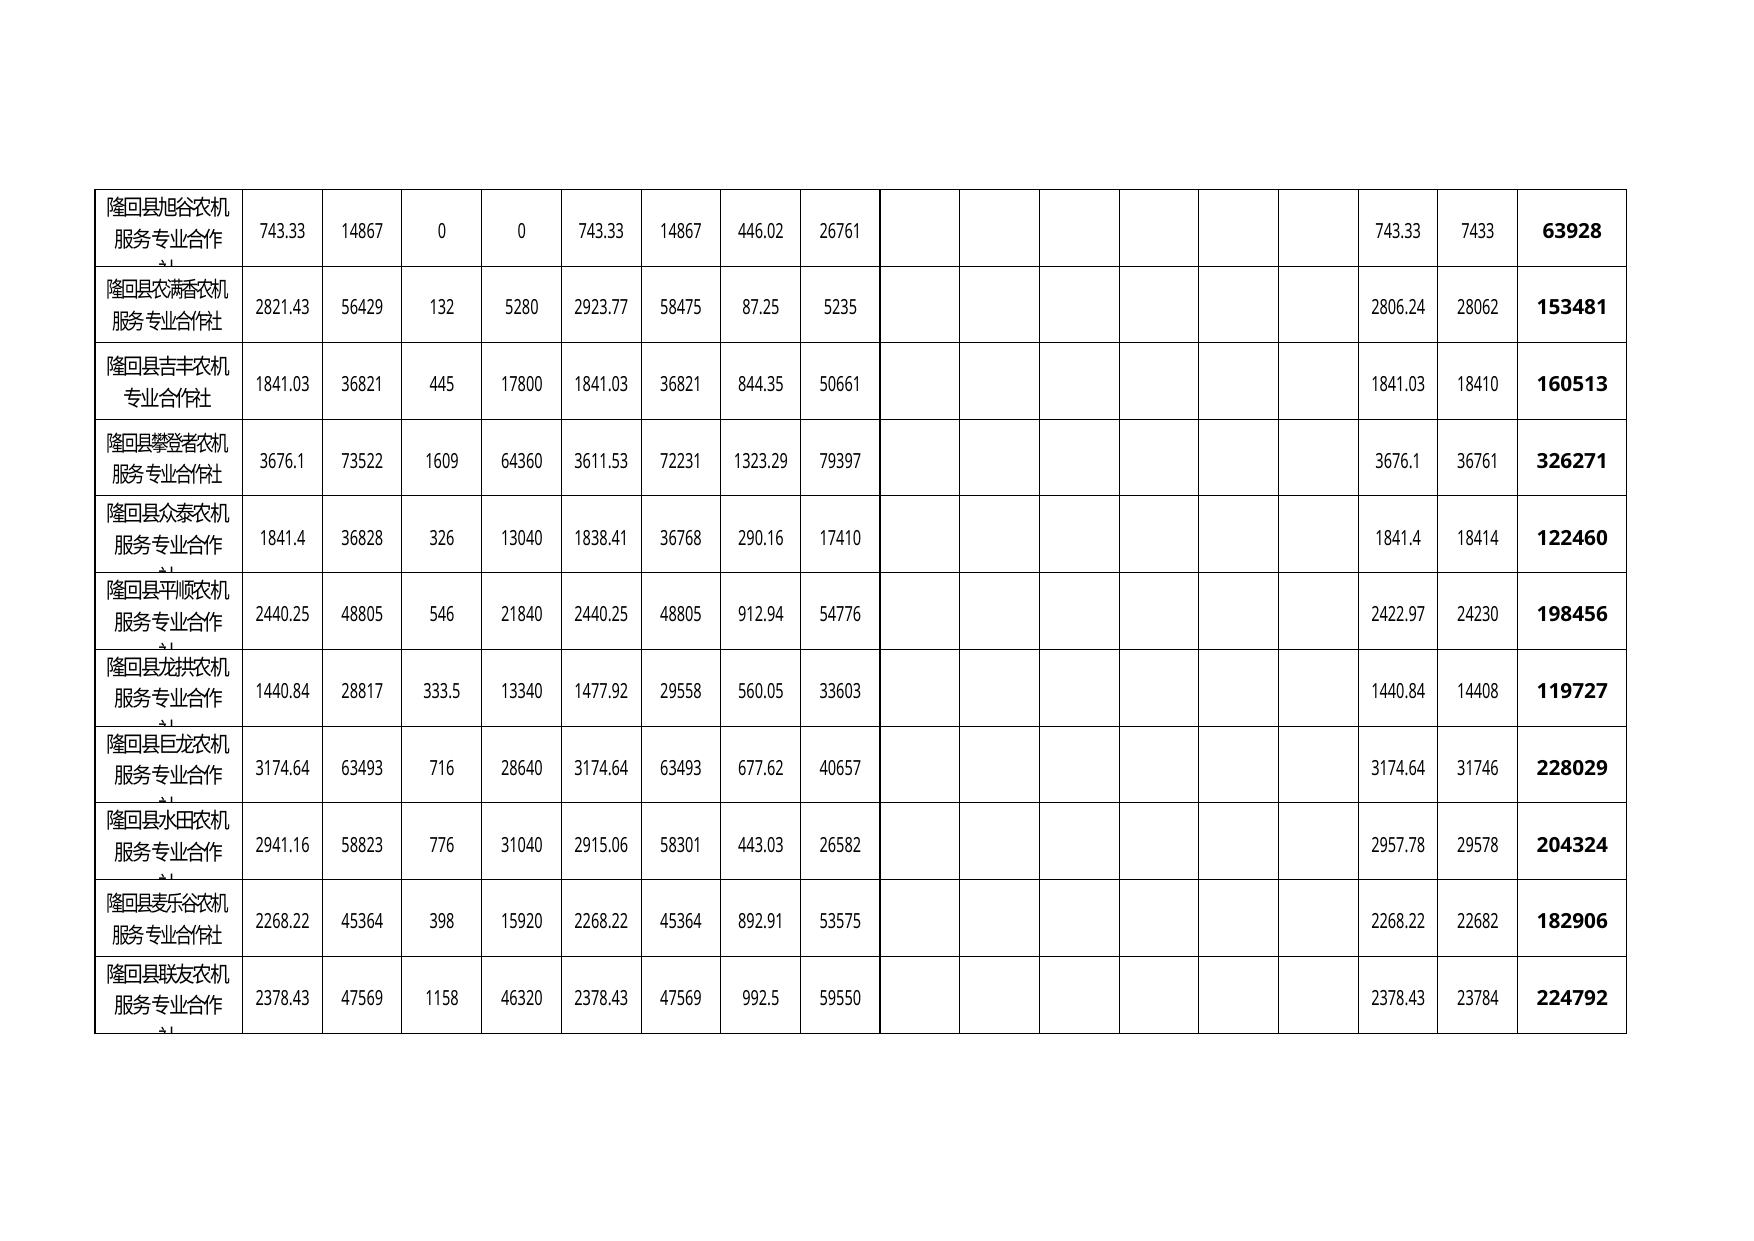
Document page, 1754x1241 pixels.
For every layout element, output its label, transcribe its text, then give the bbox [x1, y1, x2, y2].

table_cell [1279, 957, 1358, 1033]
table_cell [1040, 880, 1119, 956]
table_cell 17410 [801, 496, 879, 572]
table_cell [1040, 803, 1119, 879]
table_cell 326271 [1518, 420, 1626, 495]
table_cell 1838.41 [562, 496, 641, 572]
table_cell 3676.1 [1359, 420, 1437, 495]
table_cell [1120, 267, 1198, 342]
table_cell 28062 [1438, 267, 1517, 342]
table_cell [1279, 343, 1358, 418]
table_cell [1279, 420, 1358, 495]
table_cell 13340 [482, 650, 561, 726]
table_cell [1120, 803, 1198, 879]
table_cell 40657 [801, 727, 879, 802]
table_cell 31040 [482, 803, 561, 879]
table_cell 0 [482, 190, 561, 266]
table_cell 326 [402, 496, 481, 572]
table_cell [1199, 190, 1278, 266]
table_cell 54776 [801, 573, 879, 649]
table_cell [1199, 496, 1278, 572]
table_cell 13040 [482, 496, 561, 572]
table_cell 47569 [642, 957, 720, 1033]
table_cell [881, 727, 959, 802]
table_cell [881, 267, 959, 342]
table_cell 14867 [323, 190, 401, 266]
table_cell 58475 [642, 267, 720, 342]
table_cell 15920 [482, 880, 561, 956]
table_cell [1279, 496, 1358, 572]
table_cell 446.02 [721, 190, 800, 266]
table_cell 隆回县联友农机 服务专业合作社 [96, 957, 242, 1033]
table_cell 398 [402, 880, 481, 956]
table_cell 3174.64 [1359, 727, 1437, 802]
table_cell 1440.84 [243, 650, 322, 726]
table_cell 隆回县农满香农机服务专业合作社 [96, 267, 242, 342]
table_cell 992.5 [721, 957, 800, 1033]
table_cell [960, 420, 1039, 495]
table_cell [1040, 343, 1119, 418]
table_cell 63493 [323, 727, 401, 802]
table_cell 隆回县平顺农机 服务专业合作社 [96, 573, 242, 649]
table_cell [1199, 343, 1278, 418]
table_cell 2378.43 [243, 957, 322, 1033]
table_cell 58823 [323, 803, 401, 879]
table_cell [960, 190, 1039, 266]
table_cell [1199, 573, 1278, 649]
table_cell 2268.22 [1359, 880, 1437, 956]
table_cell 36821 [642, 343, 720, 418]
table_cell 18410 [1438, 343, 1517, 418]
table_cell 隆回县巨龙农机 服务专业合作社 [96, 727, 242, 802]
table_cell 546 [402, 573, 481, 649]
table_cell 1841.03 [1359, 343, 1437, 418]
table_cell 28640 [482, 727, 561, 802]
table_cell 445 [402, 343, 481, 418]
table_cell [1279, 880, 1358, 956]
table_cell 56429 [323, 267, 401, 342]
table_cell 1841.03 [243, 343, 322, 418]
table_cell 1323.29 [721, 420, 800, 495]
table_cell 443.03 [721, 803, 800, 879]
table_cell [1040, 190, 1119, 266]
table_cell 2915.06 [562, 803, 641, 879]
table_cell 46320 [482, 957, 561, 1033]
table_cell 17800 [482, 343, 561, 418]
table_cell [1199, 420, 1278, 495]
table_cell [1279, 803, 1358, 879]
table_cell 716 [402, 727, 481, 802]
table_cell [1279, 267, 1358, 342]
table_cell [1120, 650, 1198, 726]
table_cell [960, 343, 1039, 418]
table_cell [960, 496, 1039, 572]
table_cell 776 [402, 803, 481, 879]
table_cell [881, 803, 959, 879]
table_cell 29558 [642, 650, 720, 726]
table_cell 45364 [323, 880, 401, 956]
table_cell 18414 [1438, 496, 1517, 572]
table_cell 隆回县旭谷农机服务专业合作社 [96, 190, 242, 266]
table_cell [1120, 496, 1198, 572]
table_cell 3676.1 [243, 420, 322, 495]
table_cell [1199, 650, 1278, 726]
table_cell [1120, 957, 1198, 1033]
table_cell [1199, 267, 1278, 342]
table_cell [1120, 727, 1198, 802]
table_cell 1477.92 [562, 650, 641, 726]
table_cell 2268.22 [562, 880, 641, 956]
table_cell 隆回县水田农机 服务专业合作社 [96, 803, 242, 879]
table_cell 160513 [1518, 343, 1626, 418]
table_cell [881, 880, 959, 956]
table_cell 64360 [482, 420, 561, 495]
table_cell [960, 880, 1039, 956]
table_cell [1040, 267, 1119, 342]
table_cell [881, 420, 959, 495]
table_cell 1440.84 [1359, 650, 1437, 726]
table_cell [881, 190, 959, 266]
table_cell [960, 573, 1039, 649]
table_cell [1040, 650, 1119, 726]
table_cell 5235 [801, 267, 879, 342]
table_cell 333.5 [402, 650, 481, 726]
table_cell 743.33 [562, 190, 641, 266]
table_cell [881, 650, 959, 726]
table_cell 2941.16 [243, 803, 322, 879]
table_cell 79397 [801, 420, 879, 495]
table_cell 7433 [1438, 190, 1517, 266]
table_cell 122460 [1518, 496, 1626, 572]
table_cell 隆回县吉丰农机 专业合作社 [96, 343, 242, 418]
table_cell 28817 [323, 650, 401, 726]
table_cell 22682 [1438, 880, 1517, 956]
table_cell 48805 [642, 573, 720, 649]
table_cell [881, 496, 959, 572]
table_cell 2378.43 [562, 957, 641, 1033]
table_cell 2821.43 [243, 267, 322, 342]
table_cell 1841.03 [562, 343, 641, 418]
table_cell 36768 [642, 496, 720, 572]
table_cell 26582 [801, 803, 879, 879]
table_cell [1040, 420, 1119, 495]
table_cell 132 [402, 267, 481, 342]
table_cell 743.33 [1359, 190, 1437, 266]
table_cell 隆回县龙拱农机 服务专业合作社 [96, 650, 242, 726]
table_cell 48805 [323, 573, 401, 649]
table_cell 560.05 [721, 650, 800, 726]
table_cell 47569 [323, 957, 401, 1033]
table_cell 1158 [402, 957, 481, 1033]
table_cell [1120, 343, 1198, 418]
table_cell [1040, 496, 1119, 572]
table_cell [1120, 573, 1198, 649]
table_cell [881, 957, 959, 1033]
table_cell 2422.97 [1359, 573, 1437, 649]
table_cell 26761 [801, 190, 879, 266]
table_cell [1120, 190, 1198, 266]
table_cell 3174.64 [562, 727, 641, 802]
table_cell [1040, 573, 1119, 649]
table_cell 73522 [323, 420, 401, 495]
table_cell [1279, 573, 1358, 649]
table_cell 45364 [642, 880, 720, 956]
table_cell 3611.53 [562, 420, 641, 495]
table_cell [960, 650, 1039, 726]
table_cell [1199, 880, 1278, 956]
table_cell 87.25 [721, 267, 800, 342]
table_cell [960, 803, 1039, 879]
table_cell 50661 [801, 343, 879, 418]
table_cell 59550 [801, 957, 879, 1033]
table_cell 24230 [1438, 573, 1517, 649]
table_cell 72231 [642, 420, 720, 495]
table_cell 5280 [482, 267, 561, 342]
table_cell 182906 [1518, 880, 1626, 956]
table_cell 隆回县麦乐谷农机服务专业合作社 [96, 880, 242, 956]
table_cell 29578 [1438, 803, 1517, 879]
table_cell 0 [402, 190, 481, 266]
table_cell 2806.24 [1359, 267, 1437, 342]
table_cell [1199, 803, 1278, 879]
table_cell 153481 [1518, 267, 1626, 342]
table_cell [1040, 957, 1119, 1033]
table_cell 1841.4 [243, 496, 322, 572]
table_cell 2378.43 [1359, 957, 1437, 1033]
table_cell 2957.78 [1359, 803, 1437, 879]
table_cell 58301 [642, 803, 720, 879]
table_cell [1120, 420, 1198, 495]
table_cell [960, 267, 1039, 342]
table_cell 33603 [801, 650, 879, 726]
table_cell 224792 [1518, 957, 1626, 1033]
table_cell 31746 [1438, 727, 1517, 802]
table_cell 14408 [1438, 650, 1517, 726]
table_cell [1120, 880, 1198, 956]
table_cell [1199, 727, 1278, 802]
table_cell 198456 [1518, 573, 1626, 649]
table_cell 21840 [482, 573, 561, 649]
table_cell 119727 [1518, 650, 1626, 726]
table_cell 3174.64 [243, 727, 322, 802]
table_cell [1199, 957, 1278, 1033]
table_cell 2440.25 [243, 573, 322, 649]
table_cell 36761 [1438, 420, 1517, 495]
table_cell [1279, 190, 1358, 266]
table_cell [960, 727, 1039, 802]
table_cell 14867 [642, 190, 720, 266]
table_cell 1609 [402, 420, 481, 495]
table_cell [1279, 650, 1358, 726]
table_cell 隆回县众泰农机 服务专业合作社 [96, 496, 242, 572]
table_cell 1841.4 [1359, 496, 1437, 572]
table_cell 隆回县攀登者农机服务专业合作社 [96, 420, 242, 495]
table_cell 844.35 [721, 343, 800, 418]
table_cell 53575 [801, 880, 879, 956]
table_cell 63493 [642, 727, 720, 802]
table_cell [881, 573, 959, 649]
table_cell 677.62 [721, 727, 800, 802]
table_cell 912.94 [721, 573, 800, 649]
table_cell 228029 [1518, 727, 1626, 802]
table_cell 204324 [1518, 803, 1626, 879]
table_cell [1279, 727, 1358, 802]
table_cell 63928 [1518, 190, 1626, 266]
table_cell 290.16 [721, 496, 800, 572]
table_cell 2923.77 [562, 267, 641, 342]
table_cell 2268.22 [243, 880, 322, 956]
table_cell 23784 [1438, 957, 1517, 1033]
table_cell 892.91 [721, 880, 800, 956]
table_cell 36821 [323, 343, 401, 418]
table_cell 36828 [323, 496, 401, 572]
table_cell [1040, 727, 1119, 802]
table_cell [881, 343, 959, 418]
table_cell 2440.25 [562, 573, 641, 649]
table_cell [960, 957, 1039, 1033]
table_cell 743.33 [243, 190, 322, 266]
